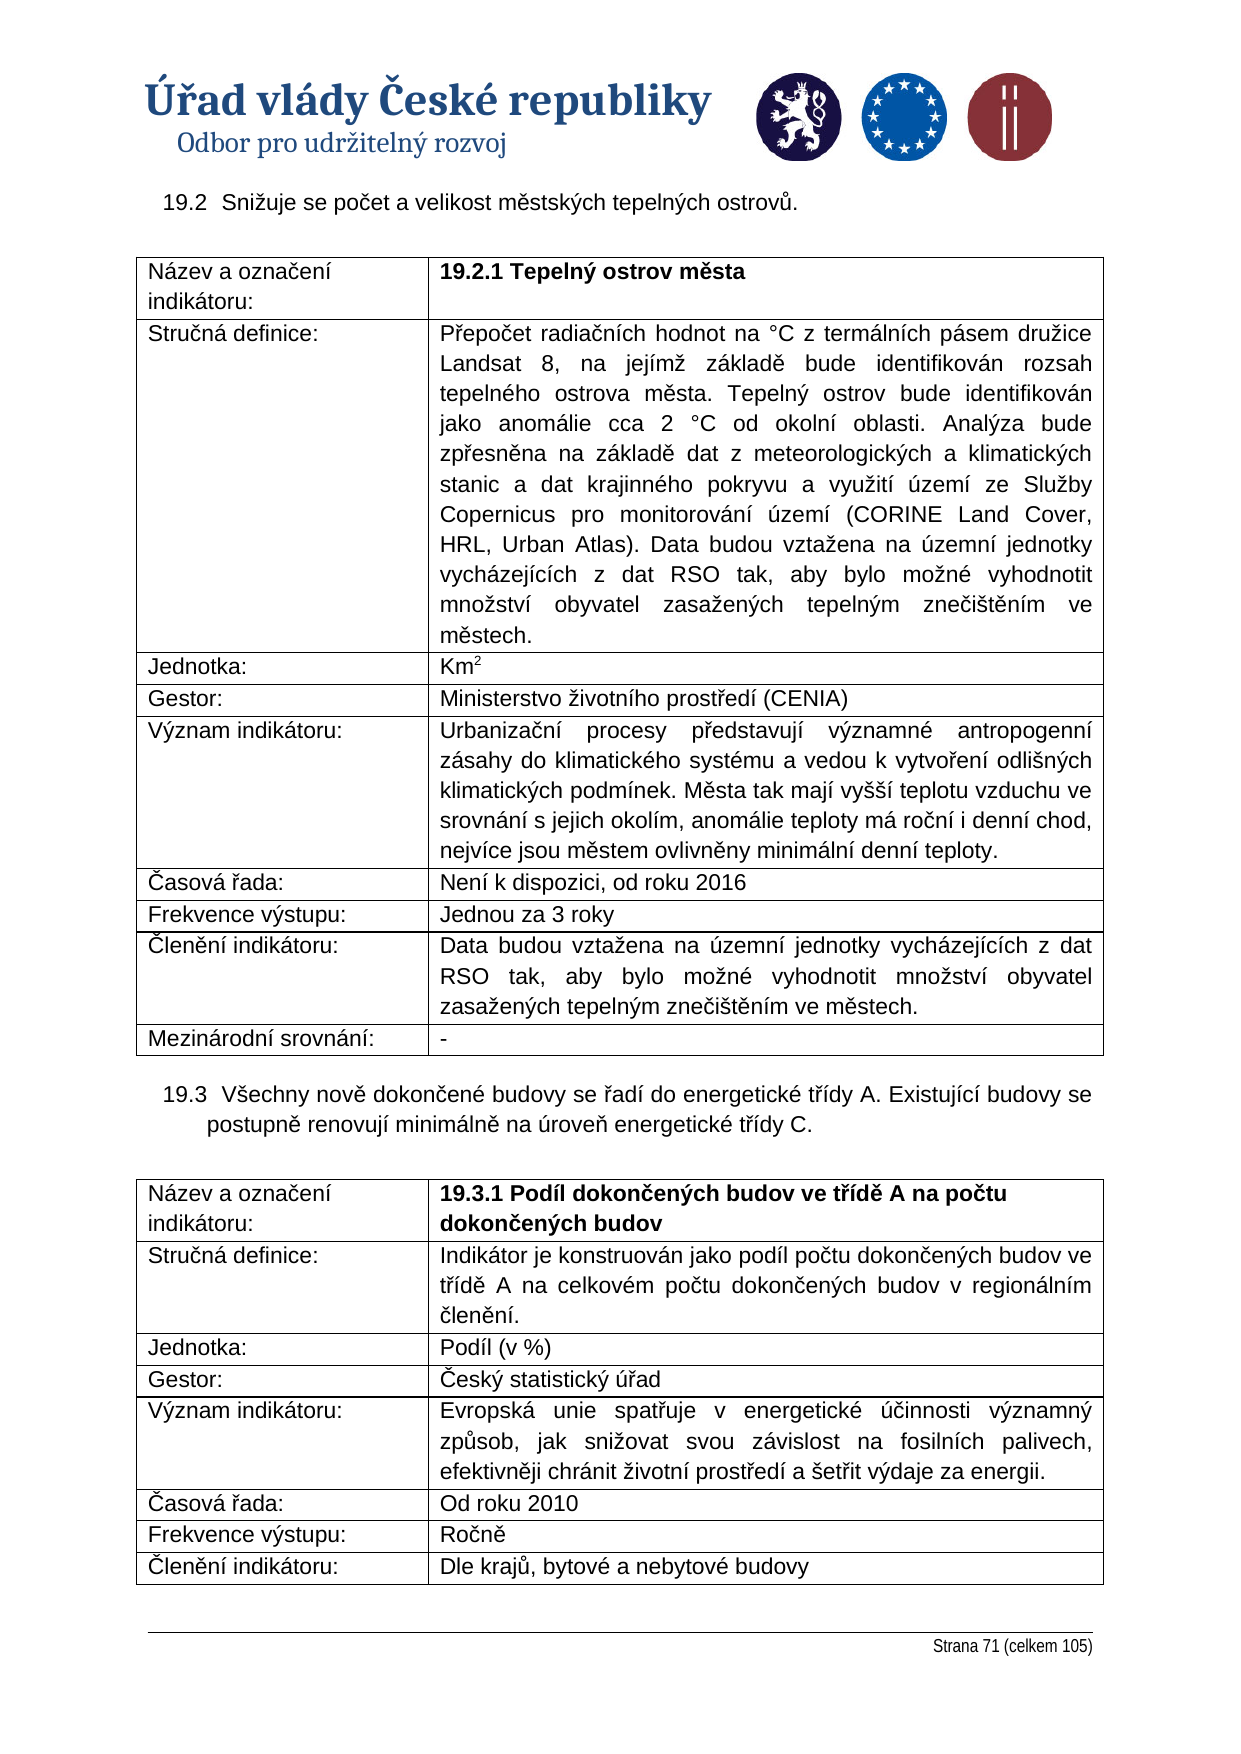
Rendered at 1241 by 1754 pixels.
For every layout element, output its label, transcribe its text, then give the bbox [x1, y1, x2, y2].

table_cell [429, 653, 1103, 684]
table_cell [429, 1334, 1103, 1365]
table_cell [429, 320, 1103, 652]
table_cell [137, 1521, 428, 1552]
list Všechny nově dokončené budovy se řadí do energetické třídy A. Existující budovy se postupně renovují minimálně na úroveň energetické třídy C. [162, 1081, 1093, 1138]
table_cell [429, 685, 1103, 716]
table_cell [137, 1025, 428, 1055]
list Snižuje se počet a velikost městských tepelných ostrovů. [162, 189, 1093, 215]
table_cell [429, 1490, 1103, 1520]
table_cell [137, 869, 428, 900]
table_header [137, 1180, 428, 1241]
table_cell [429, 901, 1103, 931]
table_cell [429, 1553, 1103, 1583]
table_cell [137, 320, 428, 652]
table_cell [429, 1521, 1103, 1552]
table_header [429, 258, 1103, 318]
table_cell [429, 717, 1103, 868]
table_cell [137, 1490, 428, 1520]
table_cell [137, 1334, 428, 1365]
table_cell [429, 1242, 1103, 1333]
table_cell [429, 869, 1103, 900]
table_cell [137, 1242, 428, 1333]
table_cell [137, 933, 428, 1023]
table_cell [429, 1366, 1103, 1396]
picture [756, 73, 1052, 161]
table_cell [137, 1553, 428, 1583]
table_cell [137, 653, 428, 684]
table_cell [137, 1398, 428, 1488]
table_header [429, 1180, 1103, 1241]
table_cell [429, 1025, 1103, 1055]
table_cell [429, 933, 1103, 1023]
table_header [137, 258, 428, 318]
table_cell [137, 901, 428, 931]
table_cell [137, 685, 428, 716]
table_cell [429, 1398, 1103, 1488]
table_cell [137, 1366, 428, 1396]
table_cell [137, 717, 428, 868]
